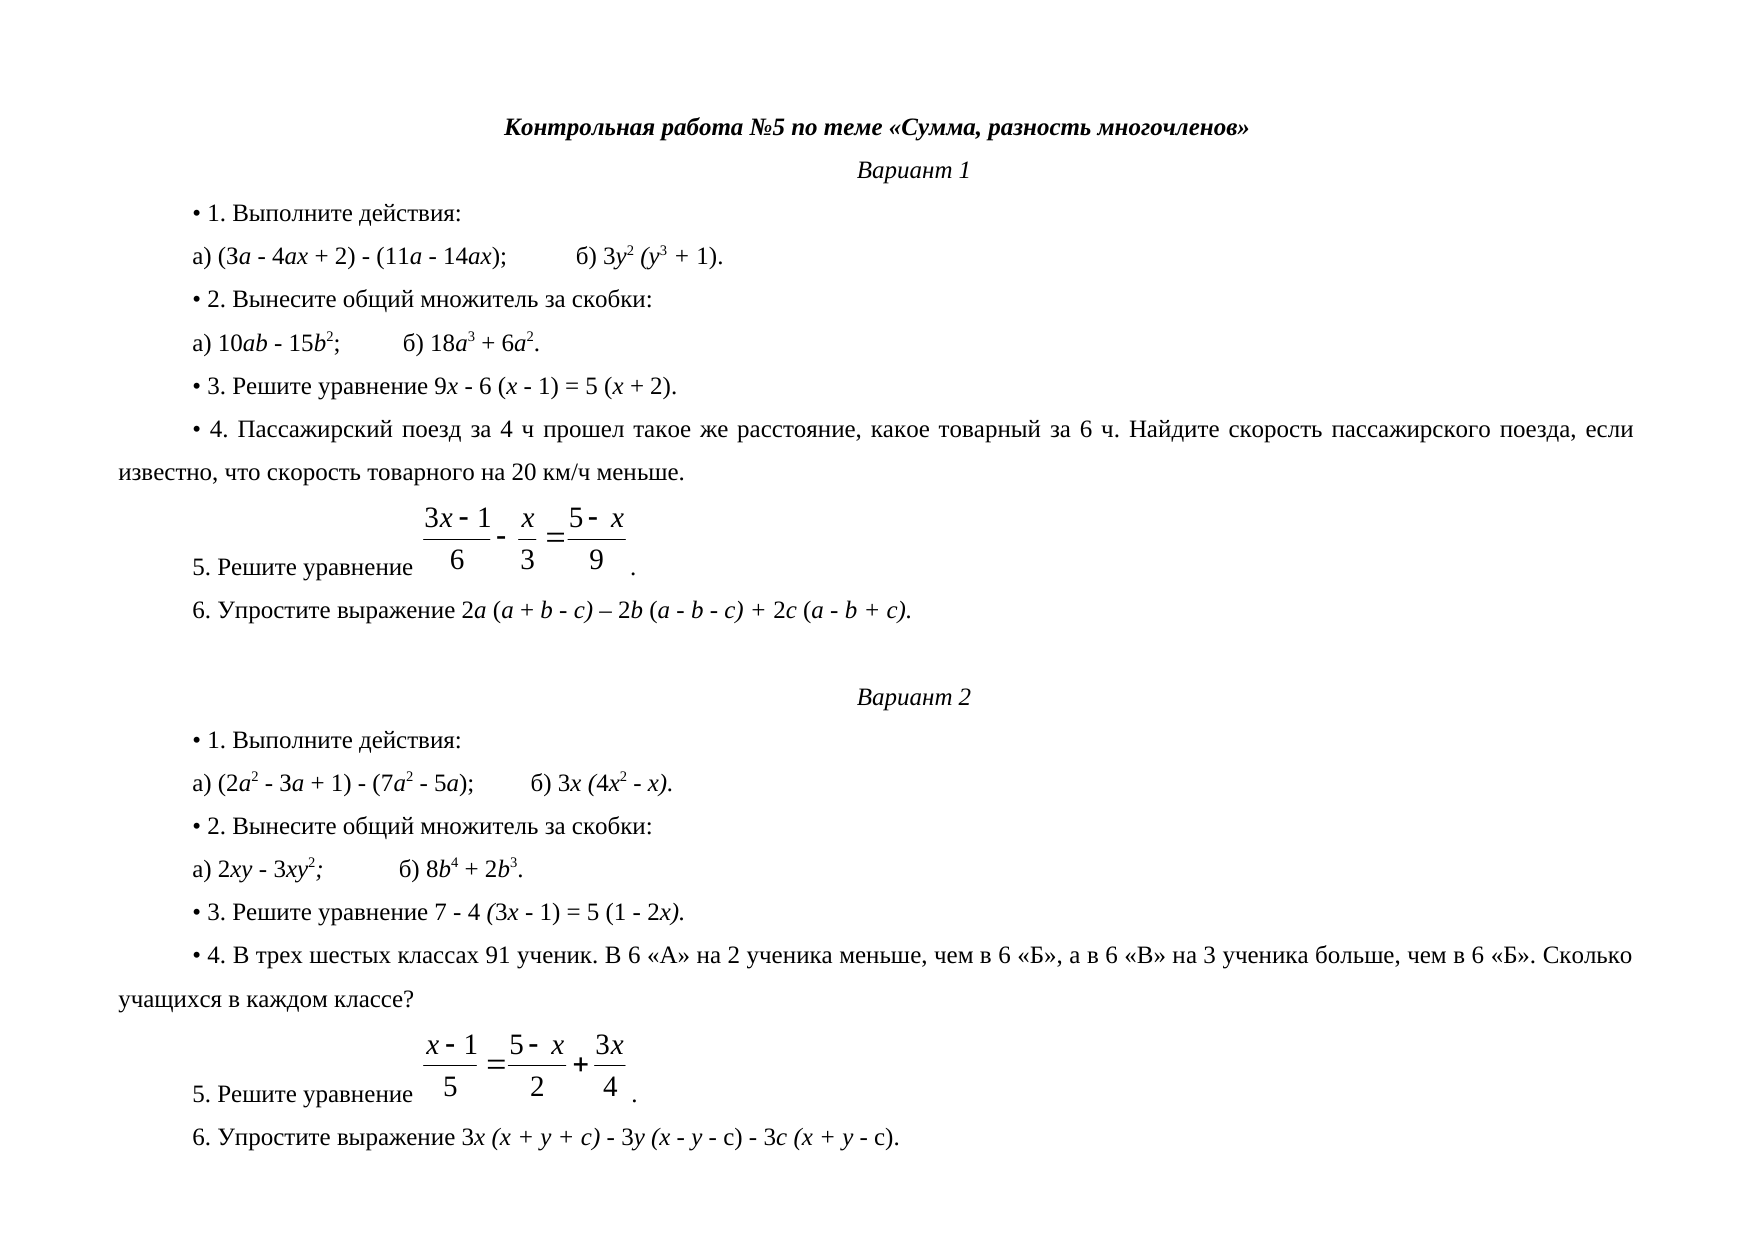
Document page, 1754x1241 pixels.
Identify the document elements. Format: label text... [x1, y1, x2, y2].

text • 4. В трех шестых классах 91 ученик. В 6 «А» на 2 ученика меньше, чем в 6 «Б», а в 6 «В» на 3 ученика больше, чем в 6 «Б». Сколько учащихся в каждом классе? [118, 941, 1636, 1012]
text Контрольная работа №5 по теме «Сумма, разность многочленов» [118, 112, 1636, 141]
text а) (2а2 - За + 1) - (7а2 - 5а); б) 3х (4х2 - х). [118, 768, 1636, 797]
text 6. Упростите выражение 2а (а + b - с) – 2b (а - b - с) + 2с (а - b + с). [118, 596, 1636, 624]
text • 4. Пассажирский поезд за 4 ч прошел такое же расстояние, какое товарный за 6 ч. Найдите скорость пассажирского поезда, если известно, что скорость товарного на 20 км/ч меньше. [118, 414, 1636, 486]
text 6. Упростите выражение 3х (х + у + с) - 3у (х - у - с) - 3с (х + у - с). [118, 1122, 1636, 1151]
text • 2. Вынесите общий множитель за скобки: [118, 811, 1636, 840]
text • 1. Выполните действия: [118, 725, 1636, 754]
text 5. Решите уравнение . [118, 1027, 1636, 1108]
text • 3. Решите уравнение 9х - 6 (х - 1) = 5 (х + 2). [118, 371, 1636, 399]
text а) (За - 4ах + 2) - (11а - 14ах); б) 3у2 (у3 + 1). [118, 241, 1636, 270]
text Вариант 2 [118, 682, 1636, 711]
text • 1. Выполните действия: [118, 198, 1636, 227]
text • 3. Решите уравнение 7 - 4 (3х - 1) = 5 (1 - 2х). [118, 897, 1636, 926]
text а) 10аb - 15b2; б) 18а3 + 6а2. [118, 328, 1636, 356]
text а) 2ху - 3ху2; б) 8b4 + 2b3. [118, 854, 1636, 883]
text Вариант 1 [118, 155, 1636, 184]
text • 2. Вынесите общий множитель за скобки: [118, 284, 1636, 313]
text 5. Решите уравнение . [118, 500, 1636, 581]
